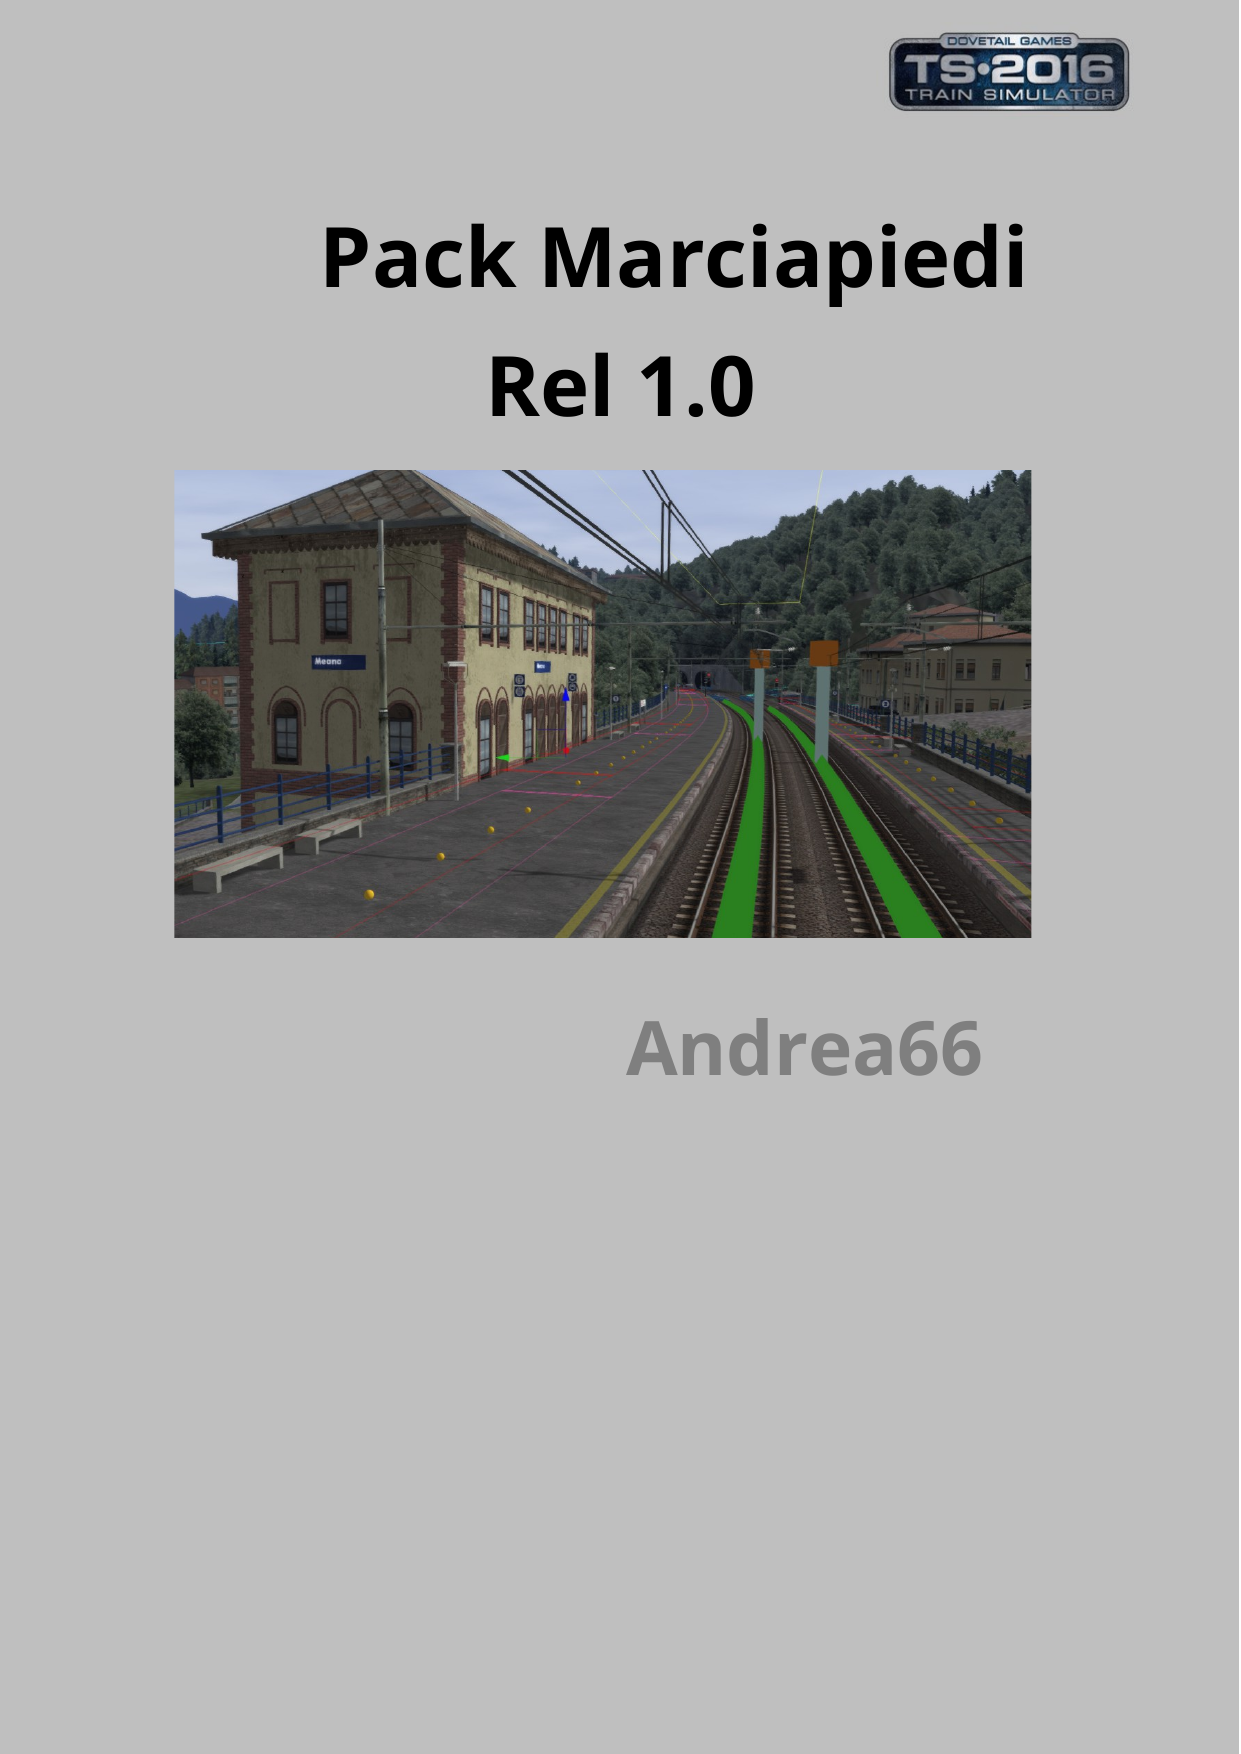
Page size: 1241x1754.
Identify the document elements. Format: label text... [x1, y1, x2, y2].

text Pack Marciapiedi [163, 198, 1186, 312]
picture [876, 22, 1142, 122]
picture [174, 470, 1032, 938]
text Andrea66 [591, 996, 1018, 1098]
text Rel 1.0 [75, 328, 1166, 441]
